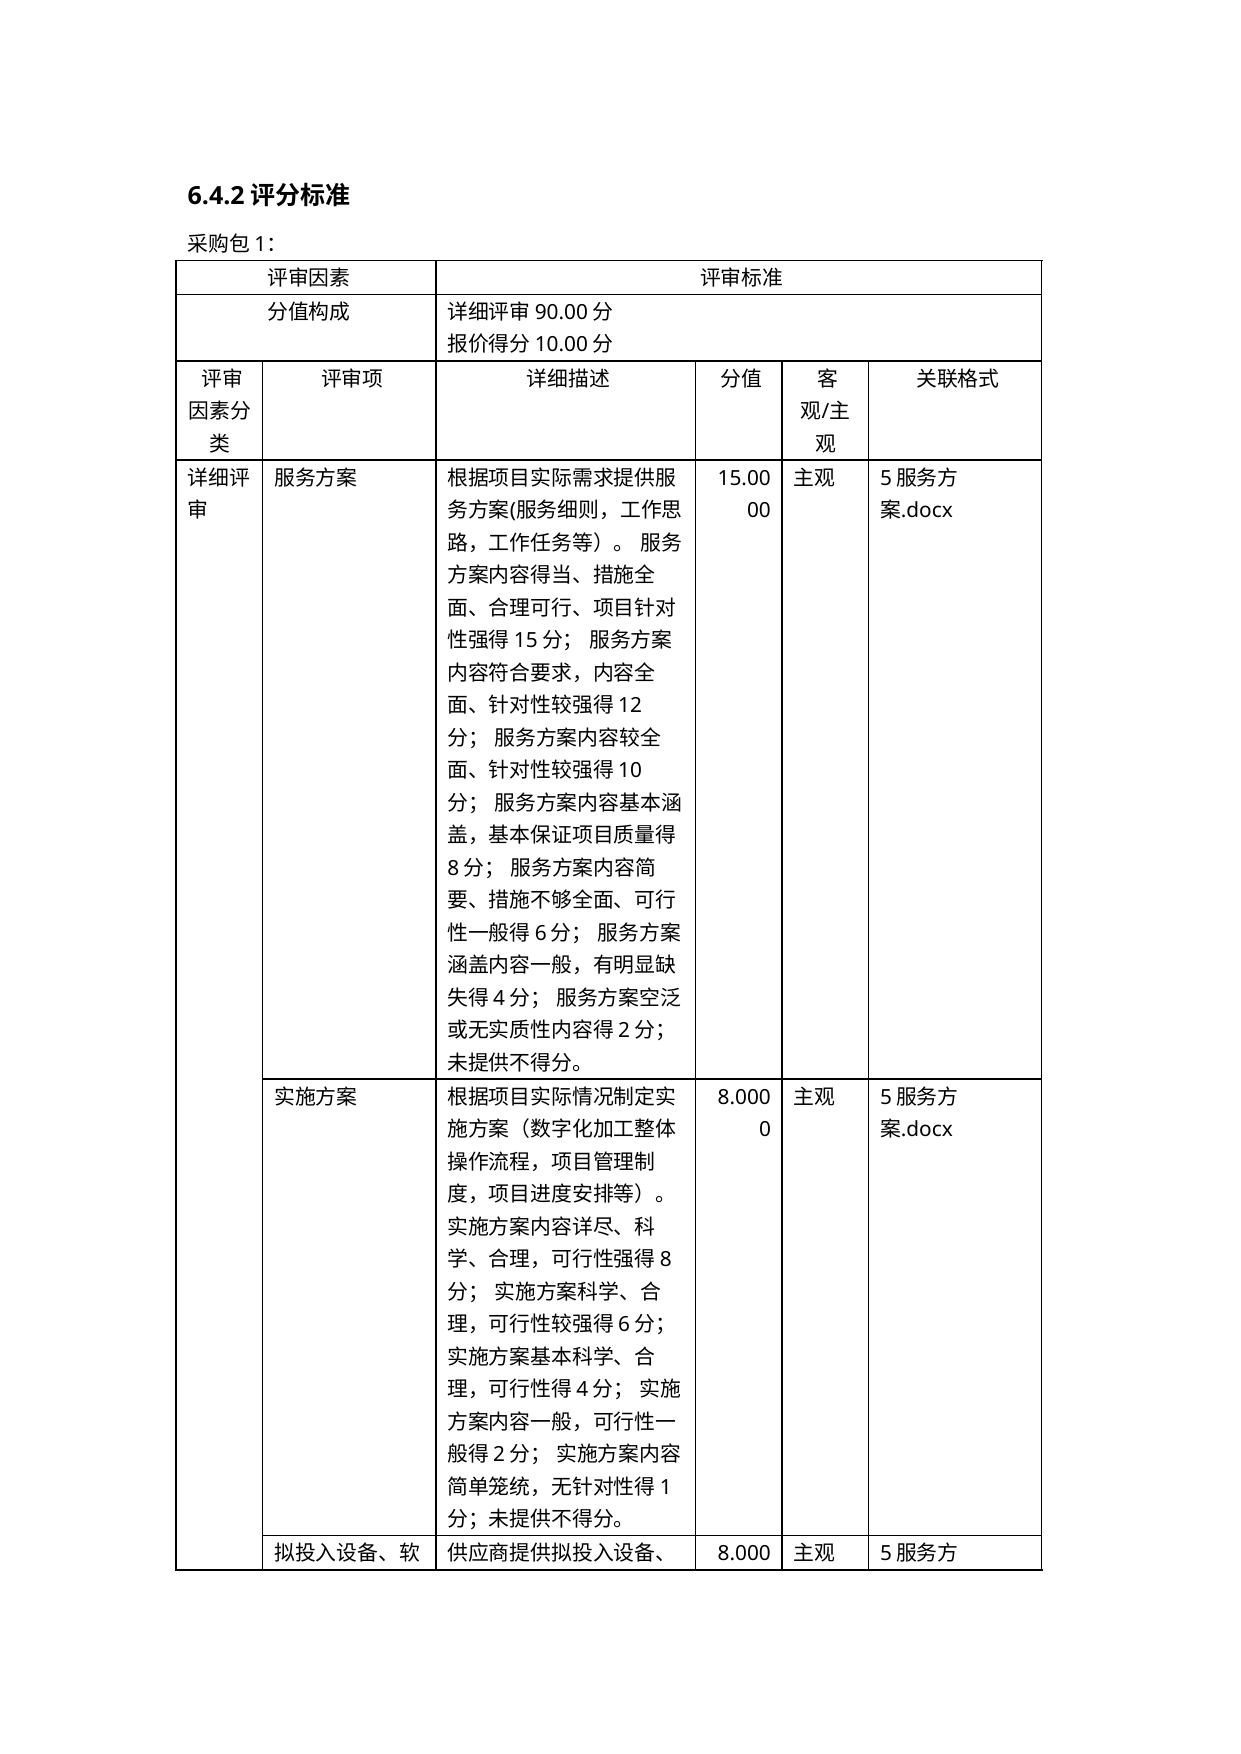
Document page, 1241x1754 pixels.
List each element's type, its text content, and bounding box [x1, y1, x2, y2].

table_cell 5服务方案.docx [869, 1080, 1041, 1535]
table_cell 8.0000 [696, 1080, 781, 1535]
table_cell 评审项 [263, 362, 435, 459]
table_cell 根据项目实际情况制定实施方案（数字化加工整体操作流程，项目管理制度，项目进度安排等）。 实施方案内容详尽、科学、合理，可行性强得8分； 实施方案科学、合理，可行性较强得6分； 实施方案基本科学、合理，可行性得4分； 实施方案内容一般，可行性一般得2分； 实施方案内容简单笼统，无针对性得1分；未提供不得分。 [437, 1080, 695, 1535]
table_header 评审标准 [437, 261, 1041, 293]
text 采购包1： [187, 227, 1053, 259]
table_cell 15.0000 [696, 461, 781, 1078]
table_cell 客观/主观 [783, 362, 868, 459]
table_cell 根据项目实际需求提供服务方案(服务细则，工作思路，工作任务等）。 服务方案内容得当、措施全面、合理可行、项目针对性强得15分； 服务方案内容符合要求，内容全面、针对性较强得12分； 服务方案内容较全面、针对性较强得10分； 服务方案内容基本涵盖，基本保证项目质量得8分； 服务方案内容简要、措施不够全面、可行性一般得6分； 服务方案涵盖内容一般，有明显缺失得4分； 服务方案空泛或无实质性内容得2分；未提供不得分。 [437, 461, 695, 1078]
table_cell 实施方案 [263, 1080, 435, 1535]
table_header 评审因素 [177, 261, 435, 293]
table_cell 主观 [783, 461, 868, 1078]
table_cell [437, 1536, 695, 1569]
table_cell 5服务方案.docx [869, 461, 1041, 1078]
text 6.4.2评分标准 [187, 162, 1053, 227]
table_cell 拟投入设备、软件配置 [263, 1536, 435, 1569]
table_cell 5服务方案.docx [869, 1536, 1041, 1569]
table_cell 8.0000 [696, 1536, 781, 1569]
table_cell 分值构成 [177, 295, 435, 360]
table_cell 关联格式 [869, 362, 1041, 459]
table_cell 主观 [783, 1080, 868, 1535]
table_cell 评审因素分类 [177, 362, 262, 459]
table_cell 详细描述 [437, 362, 695, 459]
table_cell 详细评审90.00分 报价得分10.00分 [437, 295, 1041, 360]
table_cell 服务方案 [263, 461, 435, 1078]
table_cell 分值 [696, 362, 781, 459]
table_cell 详细评审 [177, 461, 262, 1569]
table_cell 主观 [783, 1536, 868, 1569]
